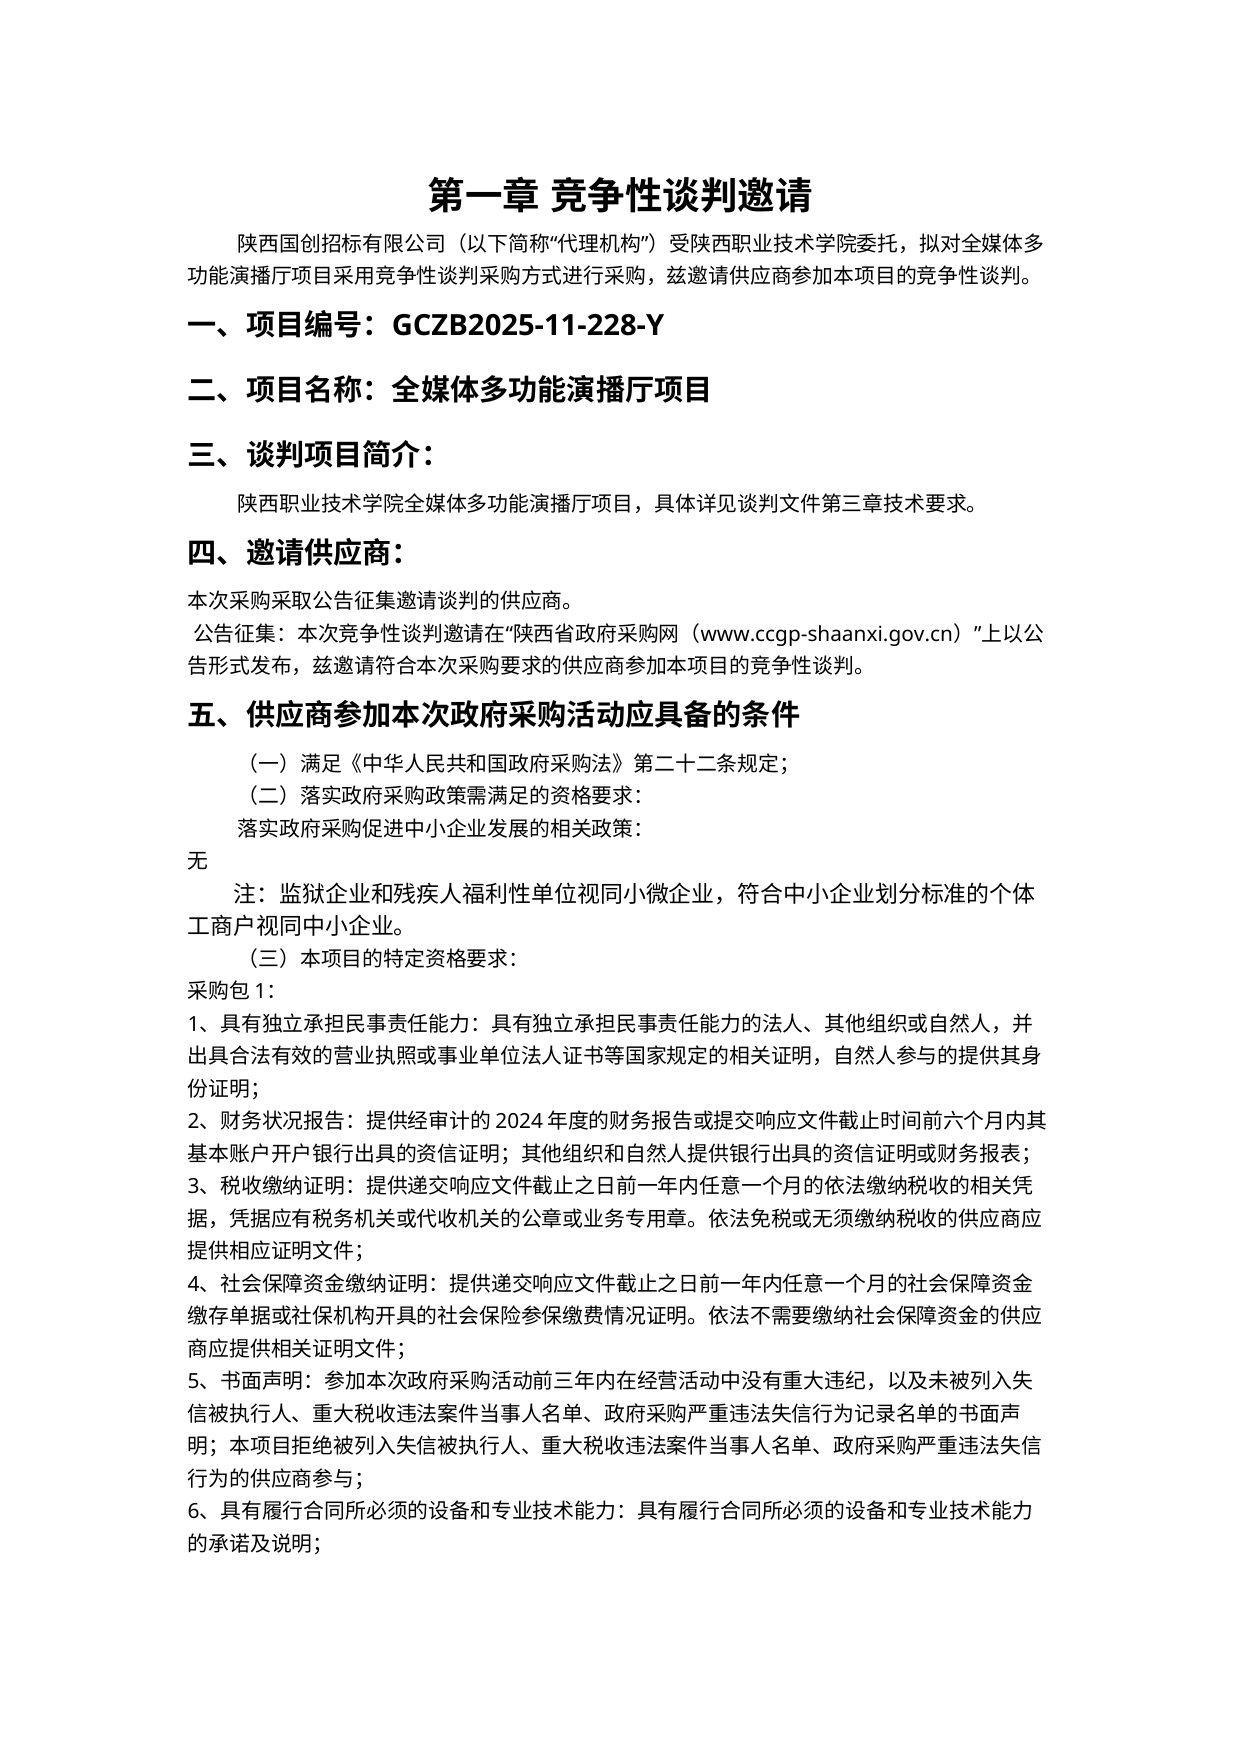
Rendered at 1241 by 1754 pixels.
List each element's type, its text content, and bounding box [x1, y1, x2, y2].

text 公告征集：本次竞争性谈判邀请在“陕西省政府采购网（www.ccgp-shaanxi.gov.cn）”上以公告形式发布，兹邀请符合本次采购要求的供应商参加本项目的竞争性谈判。 [187, 617, 1053, 682]
text 5、书面声明：参加本次政府采购活动前三年内在经营活动中没有重大违纪，以及未被列入失信被执行人、重大税收违法案件当事人名单、政府采购严重违法失信行为记录名单的书面声明；本项目拒绝被列入失信被执行人、重大税收违法案件当事人名单、政府采购严重违法失信行为的供应商参与； [187, 1364, 1053, 1494]
text 一、项目编号：GCZB2025-11-228-Y [187, 292, 1053, 357]
text 本次采购采取公告征集邀请谈判的供应商。 [187, 584, 1053, 617]
text 2、财务状况报告：提供经审计的2024年度的财务报告或提交响应文件截止时间前六个月内其基本账户开户银行出具的资信证明；其他组织和自然人提供银行出具的资信证明或财务报表； [187, 1104, 1053, 1169]
text 陕西职业技术学院全媒体多功能演播厅项目，具体详见谈判文件第三章技术要求。 [187, 487, 1053, 519]
text 1、具有独立承担民事责任能力：具有独立承担民事责任能力的法人、其他组织或自然人，并出具合法有效的营业执照或事业单位法人证书等国家规定的相关证明，自然人参与的提供其身份证明； [187, 1007, 1053, 1104]
text 五、供应商参加本次政府采购活动应具备的条件 [187, 682, 1053, 747]
text 无 [187, 844, 1053, 877]
text （一）满足《中华人民共和国政府采购法》第二十二条规定； [187, 747, 1053, 779]
text 6、具有履行合同所必须的设备和专业技术能力：具有履行合同所必须的设备和专业技术能力的承诺及说明； [187, 1494, 1053, 1559]
text 陕西国创招标有限公司（以下简称“代理机构”）受陕西职业技术学院委托，拟对全媒体多功能演播厅项目采用竞争性谈判采购方式进行采购，兹邀请供应商参加本项目的竞争性谈判。 [187, 227, 1053, 292]
text 采购包1： [187, 974, 1053, 1007]
text 四、邀请供应商： [187, 519, 1053, 584]
text （三）本项目的特定资格要求： [187, 942, 1053, 974]
text 第一章 竞争性谈判邀请 [187, 162, 1053, 227]
text 3、税收缴纳证明：提供递交响应文件截止之日前一年内任意一个月的依法缴纳税收的相关凭据，凭据应有税务机关或代收机关的公章或业务专用章。依法免税或无须缴纳税收的供应商应提供相应证明文件； [187, 1169, 1053, 1267]
text 注：监狱企业和残疾人福利性单位视同小微企业，符合中小企业划分标准的个体工商户视同中小企业。 [187, 877, 1053, 942]
text 落实政府采购促进中小企业发展的相关政策： [187, 812, 1053, 844]
text 三、谈判项目简介： [187, 422, 1053, 487]
text 4、社会保障资金缴纳证明：提供递交响应文件截止之日前一年内任意一个月的社会保障资金缴存单据或社保机构开具的社会保险参保缴费情况证明。依法不需要缴纳社会保障资金的供应商应提供相关证明文件； [187, 1267, 1053, 1364]
text （二）落实政府采购政策需满足的资格要求： [187, 779, 1053, 812]
text 二、项目名称：全媒体多功能演播厅项目 [187, 357, 1053, 422]
